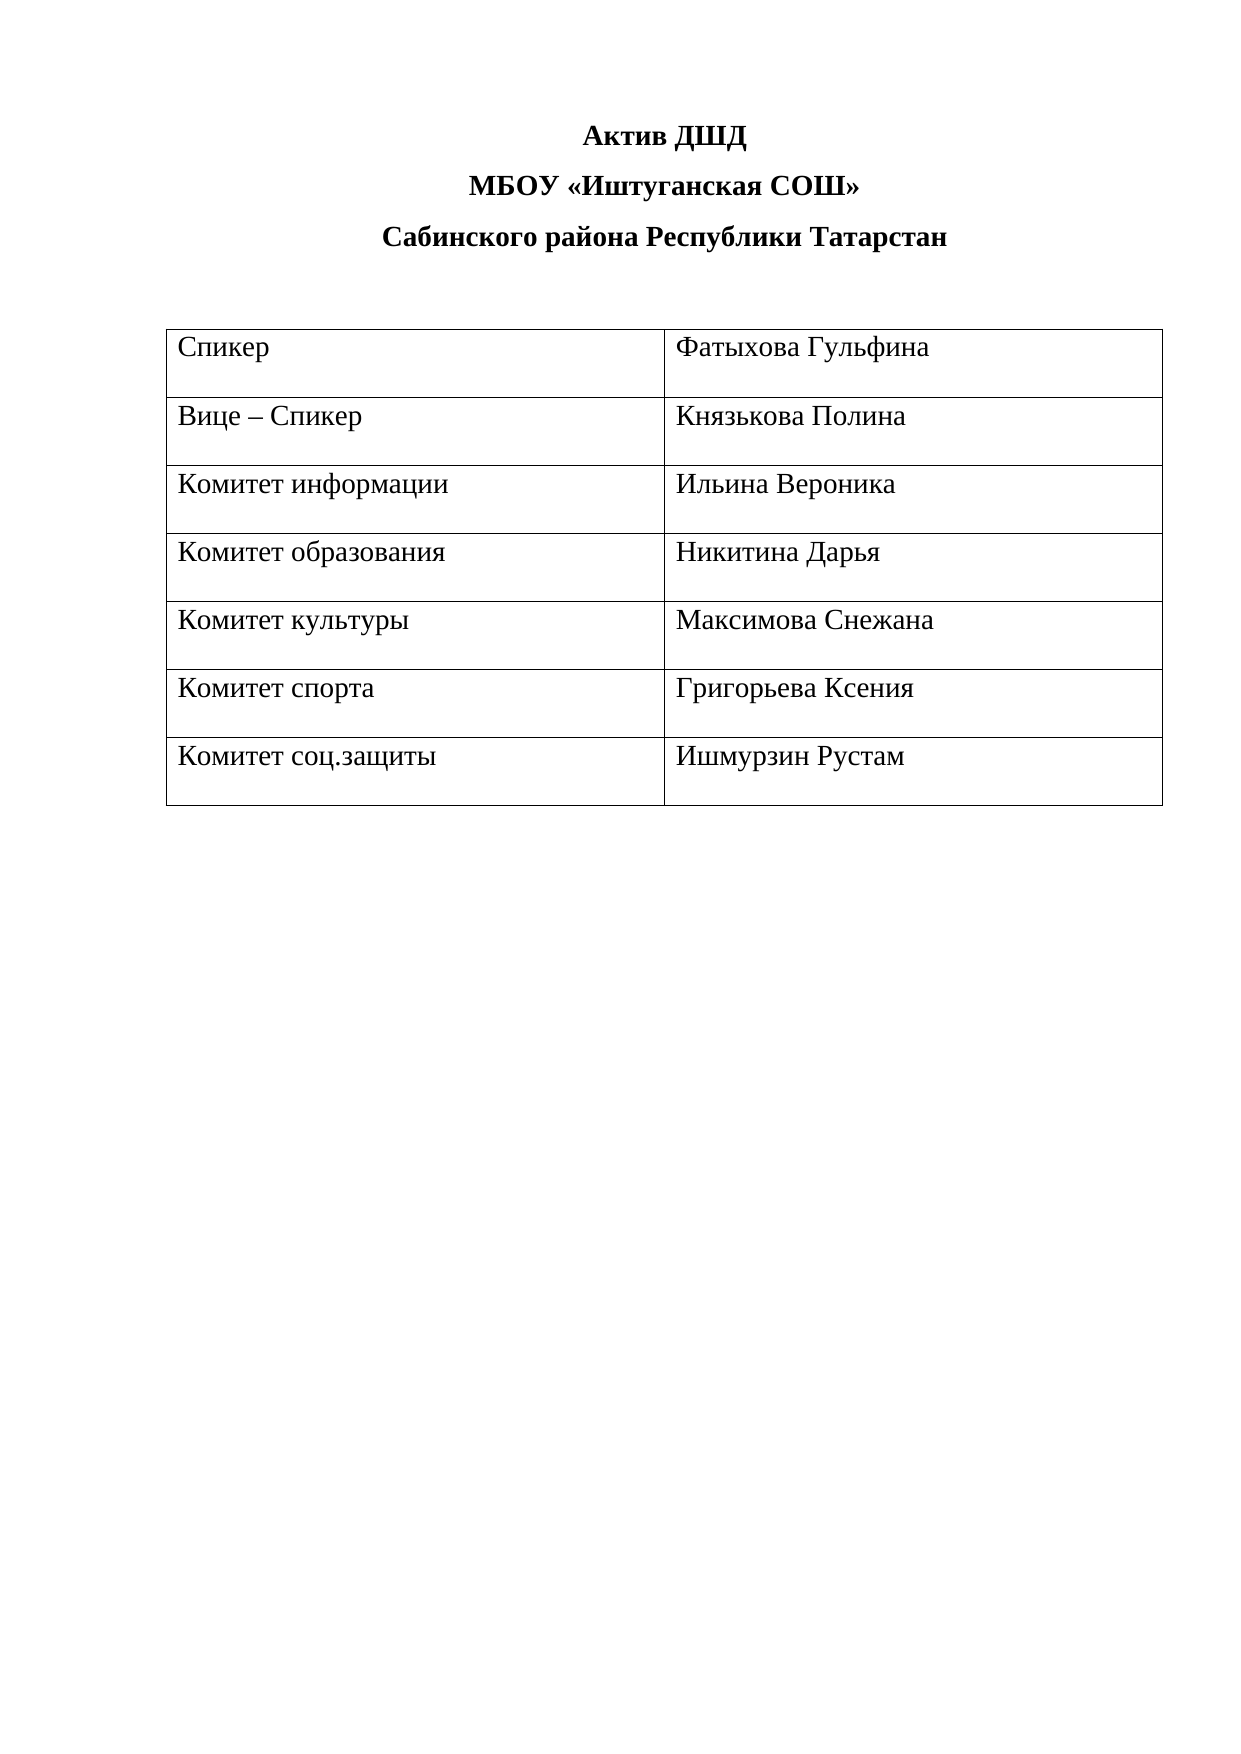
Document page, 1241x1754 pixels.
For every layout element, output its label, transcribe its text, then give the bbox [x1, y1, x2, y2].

text Актив ДШД [177, 118, 1152, 152]
table_cell Ишмурзин Рустам [665, 738, 1162, 805]
table_cell Комитет культуры [167, 602, 664, 669]
table_cell Вице – Спикер [167, 398, 664, 465]
table_cell Григорьева Ксения [665, 670, 1162, 737]
table_cell Максимова Снежана [665, 602, 1162, 669]
table_header Спикер [167, 330, 664, 397]
table_cell Комитет спорта [167, 670, 664, 737]
table_header Фатыхова Гульфина [665, 330, 1162, 397]
table_cell Никитина Дарья [665, 534, 1162, 601]
table_cell Комитет соц.защиты [167, 738, 664, 805]
text Сабинского района Республики Татарстан [177, 219, 1152, 252]
text МБОУ «Иштуганская СОШ» [177, 168, 1152, 202]
table_cell Князькова Полина [665, 398, 1162, 465]
table_cell Комитет информации [167, 466, 664, 533]
table_cell Ильина Вероника [665, 466, 1162, 533]
table_cell Комитет образования [167, 534, 664, 601]
